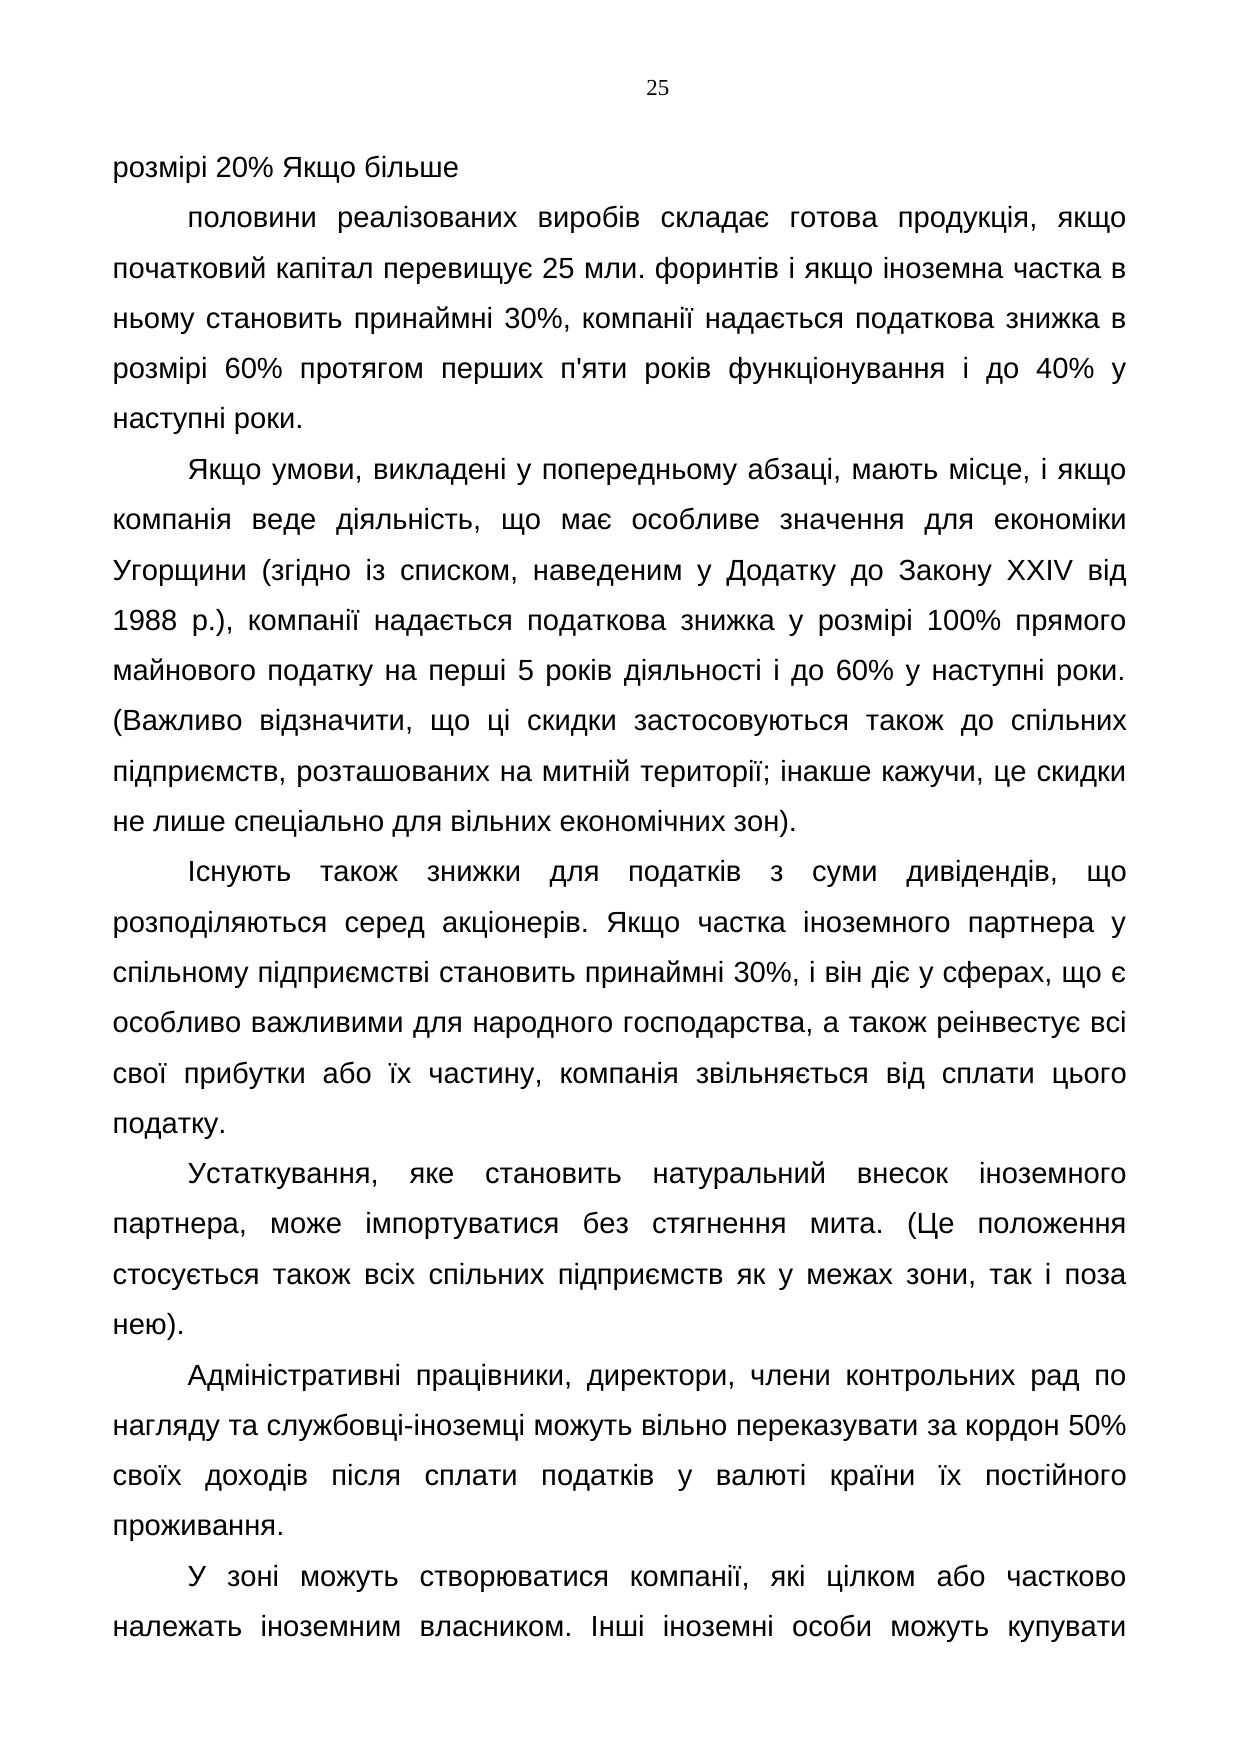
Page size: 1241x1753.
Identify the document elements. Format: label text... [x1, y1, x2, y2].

text Існують також знижки для податків з суми дивідендів, що розподіляються серед акціонерів. Якщо частка іноземного партнера у спільному підприємстві становить принаймні 30%, і він діє у сферах, що є особливо важливими для народного господарства, а також реінвестує всі свої прибутки або їх частину, компанія звільняється від сплати цього податку. [112, 854, 1128, 1139]
text Устаткування, яке становить натуральний внесок іноземного партнера, може імпортуватися без стягнення мита. (Це положення стосується також всіх спільних підприємств як у межах зони, так і поза нею). [112, 1156, 1128, 1341]
text Якщо умови, викладені у попередньому абзаці, мають місце, і якщо компанія веде діяльність, що має особливе значення для економіки Угорщини (згідно із списком, наведеним у Додатку до Закону XXIV від 1988 р.), компанії надається податкова знижка у розмірі 100% прямого майнового податку на перші 5 років діяльності і до 60% у наступні роки. (Важливо відзначити, що ці скидки застосовуються також до спільних підприємств, розташованих на митній території; інакше кажучи, це скидки не лише спеціально для вільних економічних зон). [112, 452, 1128, 838]
text половини реалізованих виробів складає готова продукція, якщо початковий капітал перевищує 25 мли. форинтів і якщо іноземна частка в ньому становить принаймні 30%, компанії надається податкова знижка в розмірі 60% протягом перших п'яти років функціонування і до 40% у наступні роки. [112, 200, 1128, 435]
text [112, 1559, 1128, 1643]
text Адміністративні працівники, директори, члени контрольних рад по нагляду та службовці-іноземці можуть вільно переказувати за кордон 50% своїх доходів після сплати податків у валюті країни їх постійного проживання. [112, 1357, 1128, 1542]
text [112, 150, 1128, 183]
